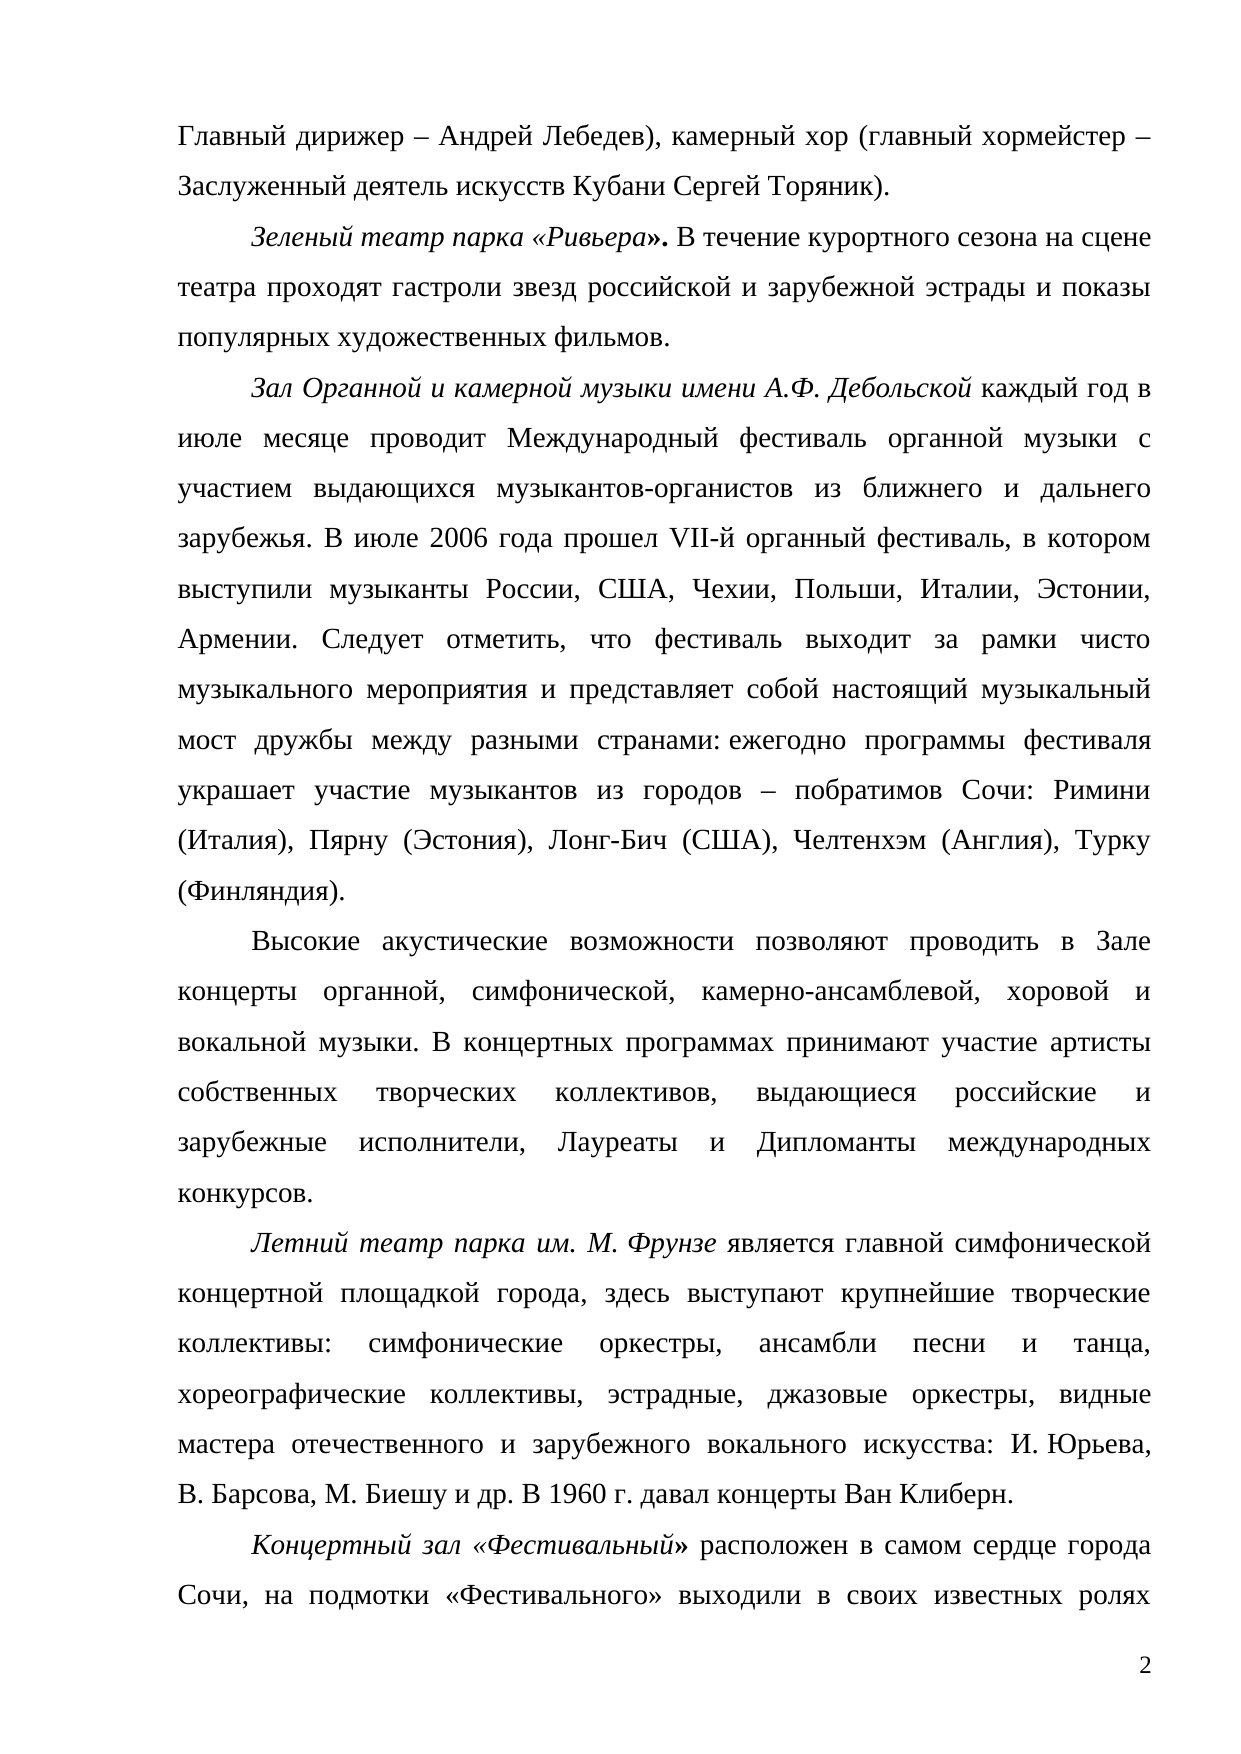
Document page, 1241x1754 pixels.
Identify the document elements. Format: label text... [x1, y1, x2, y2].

text Зеленый театр парка «Ривьера». В течение курортного сезона на сцене театра проходят гастроли звезд российской и зарубежной эстрады и показы популярных художественных фильмов. [177, 219, 1152, 353]
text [177, 118, 1152, 202]
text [177, 1527, 1152, 1611]
text Летний театр парка им. М. Фрунзе является главной симфонической концертной площадкой города, здесь выступают крупнейшие творческие коллективы: симфонические оркестры, ансамбли песни и танца, хореографические коллективы, эстрадные, джазовые оркестры, видные мастера отечественного и зарубежного вокального искусства: И. Юрьева, В. Барсова, М. Биешу и др. В 1960 г. давал концерты Ван Клиберн. [177, 1225, 1152, 1510]
text Зал Органной и камерной музыки имени А.Ф. Дебольской каждый год в июле месяце проводит Международный фестиваль органной музыки с участием выдающихся музыкантов-органистов из ближнего и дальнего зарубежья. В июле 2006 года прошел VII-й органный фестиваль, в котором выступили музыканты России, США, Чехии, Польши, Италии, Эстонии, Армении. Следует отметить, что фестиваль выходит за рамки чисто музыкального мероприятия и представляет собой настоящий музыкальный мост дружбы между разными странами: ежегодно программы фестиваля украшает участие музыкантов из городов – побратимов Сочи: Римини (Италия), Пярну (Эстония), Лонг-Бич (США), Челтенхэм (Англия), Турку (Финляндия). [177, 370, 1152, 906]
text Высокие акустические возможности позволяют проводить в Зале концерты органной, симфонической, камерно-ансамблевой, хоровой и вокальной музыки. В концертных программах принимают участие артисты собственных творческих коллективов, выдающиеся российские и зарубежные исполнители, Лауреаты и Дипломанты международных конкурсов. [177, 923, 1152, 1208]
